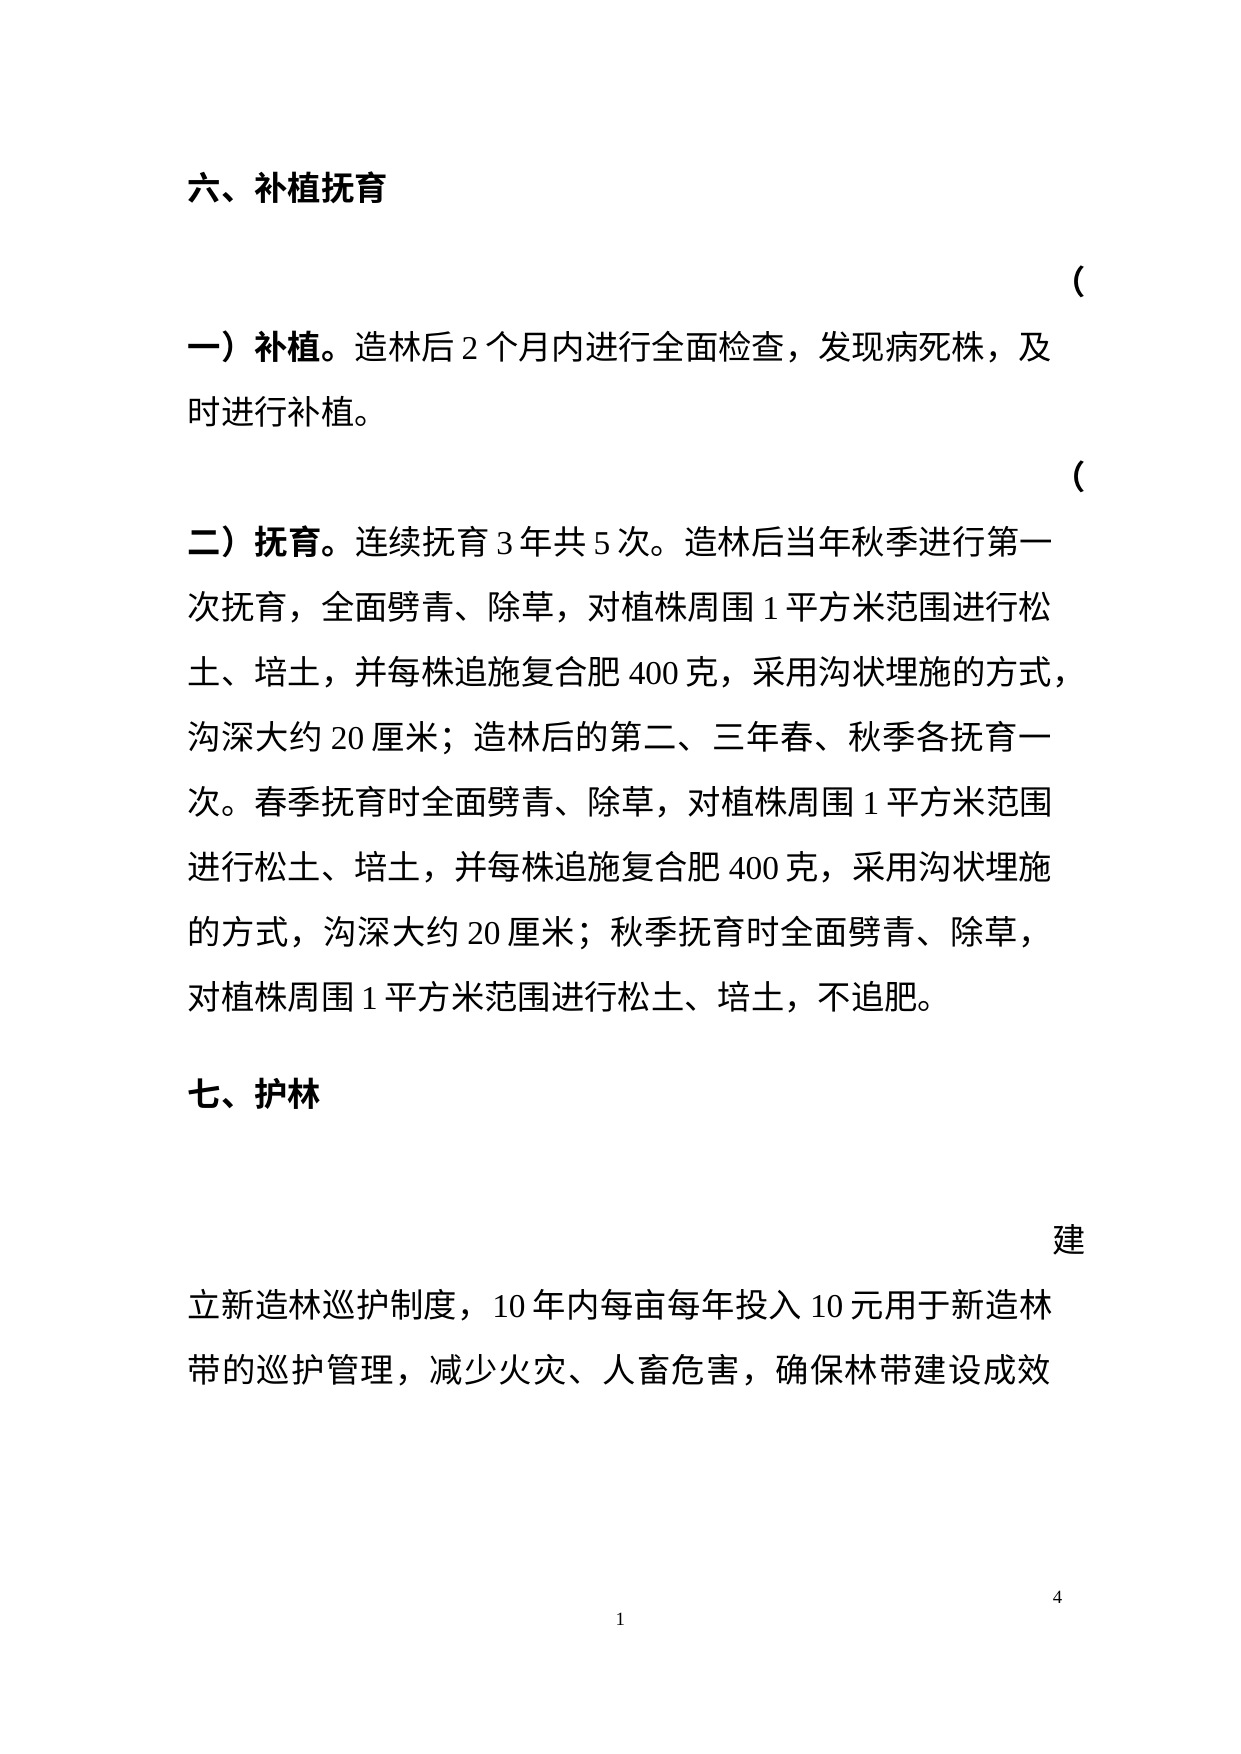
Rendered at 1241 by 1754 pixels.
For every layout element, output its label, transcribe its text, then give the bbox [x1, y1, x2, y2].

text （一）补植。造林后2个月内进行全面检查，发现病死株，及时进行补植。 [187, 247, 1053, 442]
subtitle 七、护林 [187, 1059, 1053, 1124]
text 建立新造林巡护制度，10年内每亩每年投入10元用于新造林带的巡护管理，减少火灾、人畜危害，确保林带建设成效。 [187, 1205, 1053, 1465]
subtitle 六、补植抚育 [187, 153, 1053, 218]
text （二）抚育。连续抚育3年共5次。造林后当年秋季进行第一次抚育，全面劈青、除草，对植株周围1平方米范围进行松土、培土，并每株追施复合肥400克，采用沟状埋施的方式，沟深大约20厘米；造林后的第二、三年春、秋季各抚育一次。春季抚育时全面劈青、除草，对植株周围1平方米范围进行松土、培土，并每株追施复合肥400克，采用沟状埋施的方式，沟深大约20厘米；秋季抚育时全面劈青、除草，对植株周围1平方米范围进行松土、培土，不追肥。 [187, 442, 1053, 1027]
